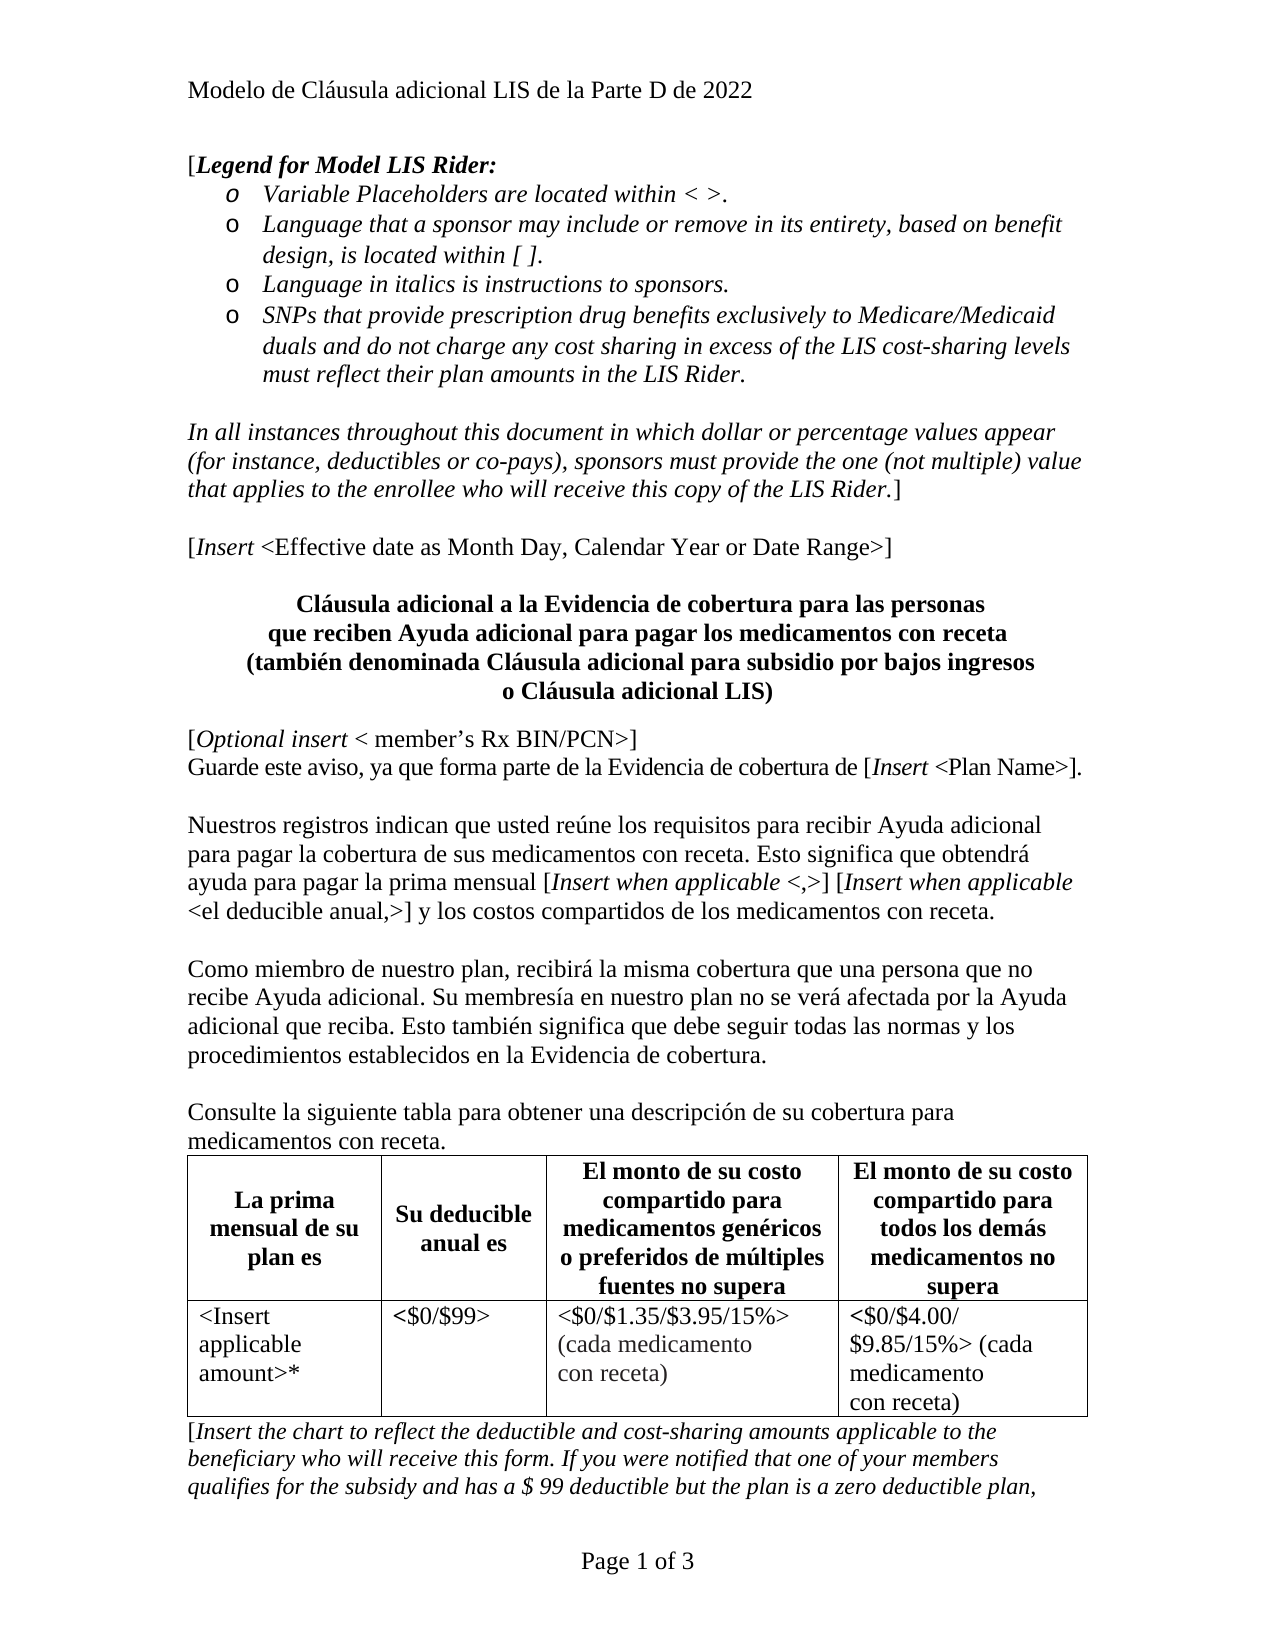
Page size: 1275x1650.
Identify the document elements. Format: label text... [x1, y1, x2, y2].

text [Insert <Effective date as Month Day, Calendar Year or Date Range>] [187, 532, 1087, 561]
text Guarde este aviso, ya que forma parte de la Evidencia de cobertura de [Insert <Plan Name>]. [187, 752, 1087, 781]
list Variable Placeholders are located within < >. [225, 179, 1087, 209]
table_header Su deducible anual es [382, 1156, 546, 1300]
list Language that a sponsor may include or remove in its entirety, based on benefit design, is located within [ ]. [225, 209, 1087, 269]
table_cell <Insert applicable amount>* [188, 1301, 381, 1416]
list Language in italics is instructions to sponsors. [225, 269, 1087, 300]
table_cell <$0/$99> [382, 1301, 546, 1416]
table_header El monto de su costo compartido para todos los demás medicamentos no supera [839, 1156, 1087, 1300]
text que reciben Ayuda adicional para pagar los medicamentos con receta [187, 618, 1087, 647]
table_header La prima mensual de su plan es [188, 1156, 381, 1300]
text Como miembro de nuestro plan, recibirá la misma cobertura que una persona que no recibe Ayuda adicional. Su membresía en nuestro plan no se verá afectada por la Ayuda adicional que reciba. Esto también significa que debe seguir todas las normas y los procedimientos establecidos en la Evidencia de cobertura. [187, 954, 1087, 1069]
table_cell <$0/$1.35/$3.95/15%> (cada medicamento con receta) [547, 1301, 838, 1416]
text In all instances throughout this document in which dollar or percentage values appear (for instance, deductibles or co-pays), sponsors must provide the one (not multiple) value that applies to the enrollee who will receive this copy of the LIS Rider.] [187, 417, 1087, 503]
text Cláusula adicional a la Evidencia de cobertura para las personas [187, 589, 1087, 618]
table_cell <$0/$4.00/ $9.85/15%> (cada medicamento con receta) [839, 1301, 1087, 1416]
list SNPs that provide prescription drug benefits exclusively to Medicare/Medicaid duals and do not charge any cost sharing in excess of the LIS cost-sharing levels must reflect their plan amounts in the LIS Rider. [225, 300, 1087, 388]
text Consulte la siguiente tabla para obtener una descripción de su cobertura para medicamentos con receta. [187, 1097, 1087, 1155]
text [187, 1417, 1087, 1500]
text [Optional insert < member’s Rx BIN/PCN>] [187, 724, 1087, 752]
text Nuestros registros indican que usted reúne los requisitos para recibir Ayuda adicional para pagar la cobertura de sus medicamentos con receta. Esto significa que obtendrá ayuda para pagar la prima mensual [Insert when applicable <,>] [Insert when applicable <el deducible anual,>] y los costos compartidos de los medicamentos con receta. [187, 810, 1087, 925]
table_header El monto de su costo compartido para medicamentos genéricos o preferidos de múltiples fuentes no supera [547, 1156, 838, 1300]
text (también denominada Cláusula adicional para subsidio por bajos ingresos o Cláusula adicional LIS) [187, 647, 1087, 704]
text [Legend for Model LIS Rider: [187, 150, 1087, 179]
